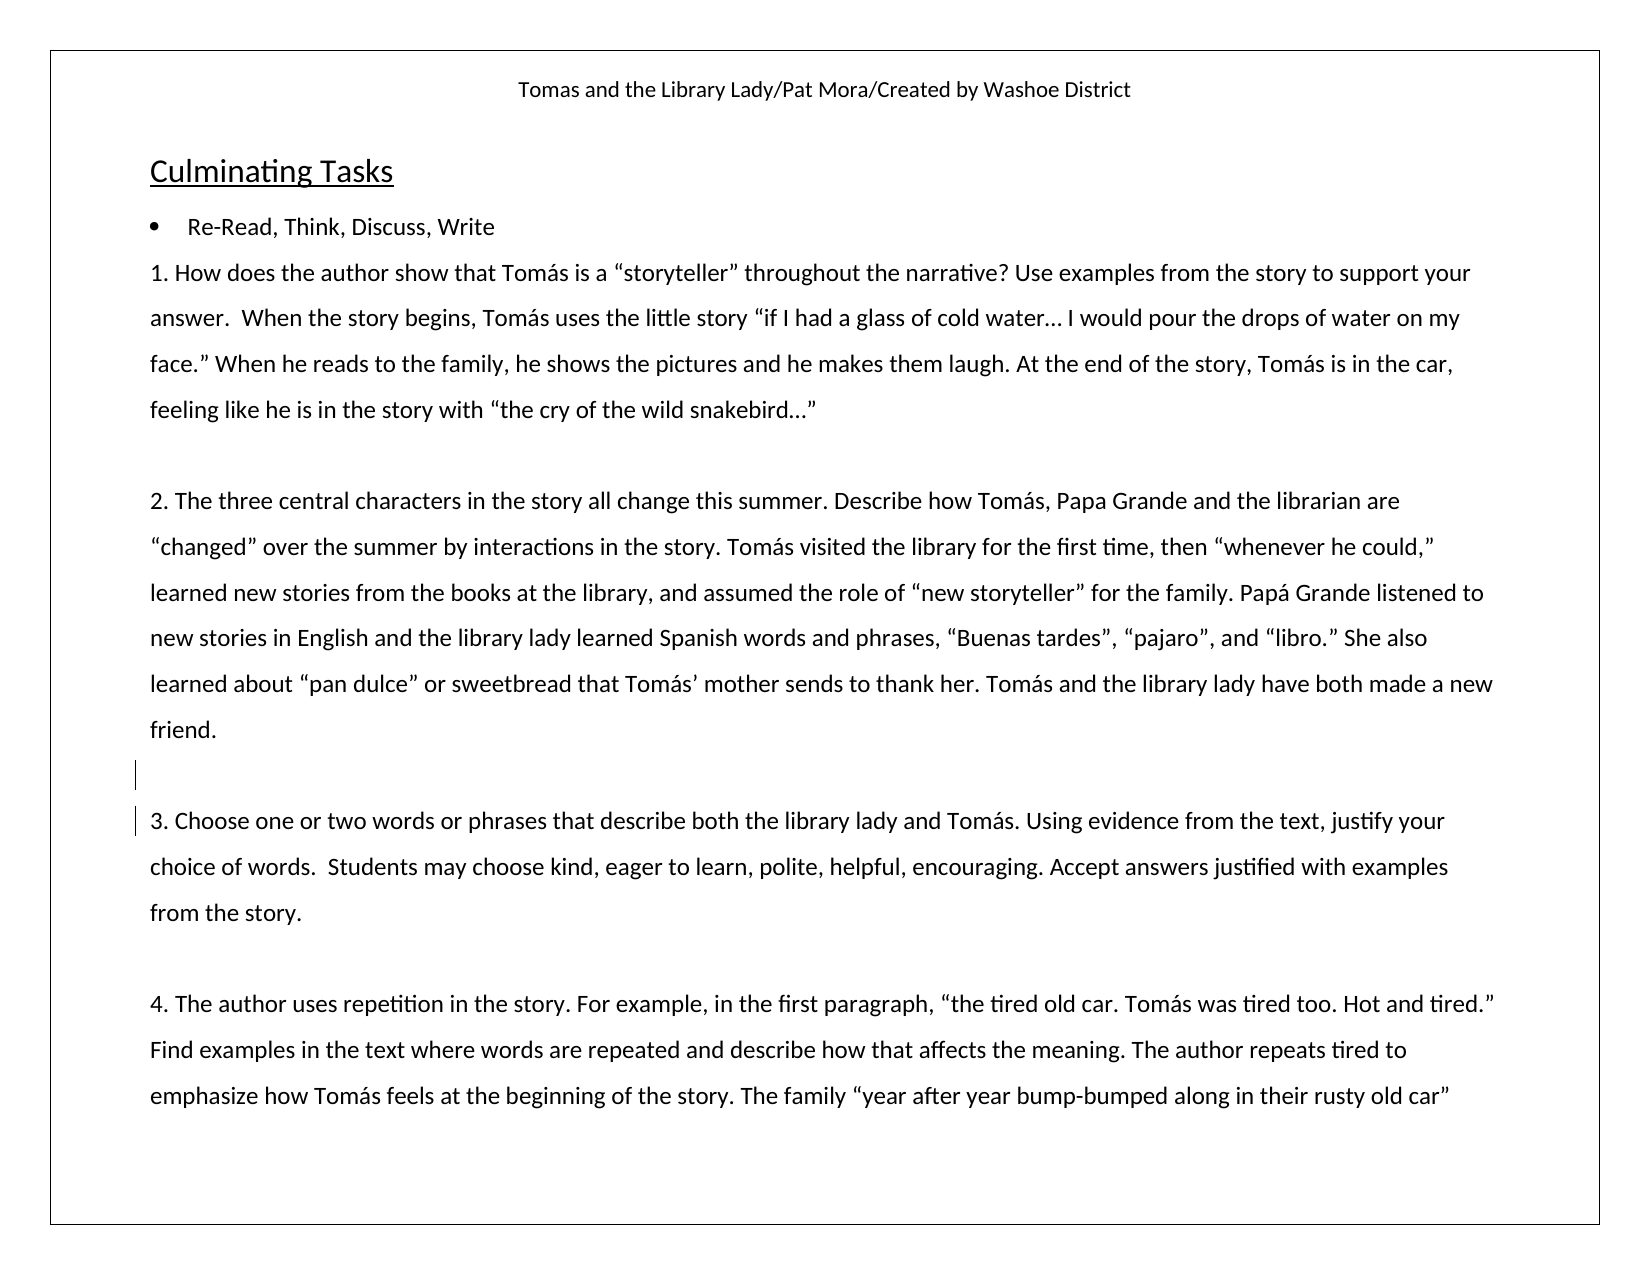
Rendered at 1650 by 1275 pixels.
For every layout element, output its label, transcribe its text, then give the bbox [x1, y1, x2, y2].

text 1. How does the author show that Tomás is a “storyteller” throughout the narrative? Use examples from the story to support your answer. When the story begins, Tomás uses the little story “if I had a glass of cold water… I would pour the drops of water on my face.” When he reads to the family, he shows the pictures and he makes them laugh. At the end of the story, Tomás is in the car, feeling like he is in the story with “the cry of the wild snakebird…” [150, 257, 1500, 424]
list Re-Read, Think, Discuss, Write [150, 211, 1500, 242]
text 3. Choose one or two words or phrases that describe both the library lady and Tomás. Using evidence from the text, justify your choice of words. Students may choose kind, eager to learn, polite, helpful, encouraging. Accept answers justified with examples from the story. [150, 806, 1500, 927]
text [150, 988, 1500, 1110]
text 2. The three central characters in the story all change this summer. Describe how Tomás, Papa Grande and the librarian are “changed” over the summer by interactions in the story. Tomás visited the library for the first time, then “whenever he could,” learned new stories from the books at the library, and assumed the role of “new storyteller” for the family. Papá Grande listened to new stories in English and the library lady learned Spanish words and phrases, “Buenas tardes”, “pajaro”, and “libro.” She also learned about “pan dulce” or sweetbread that Tomás’ mother sends to thank her. Tomás and the library lady have both made a new friend. [150, 485, 1500, 744]
text Culminating Tasks [150, 150, 1500, 191]
